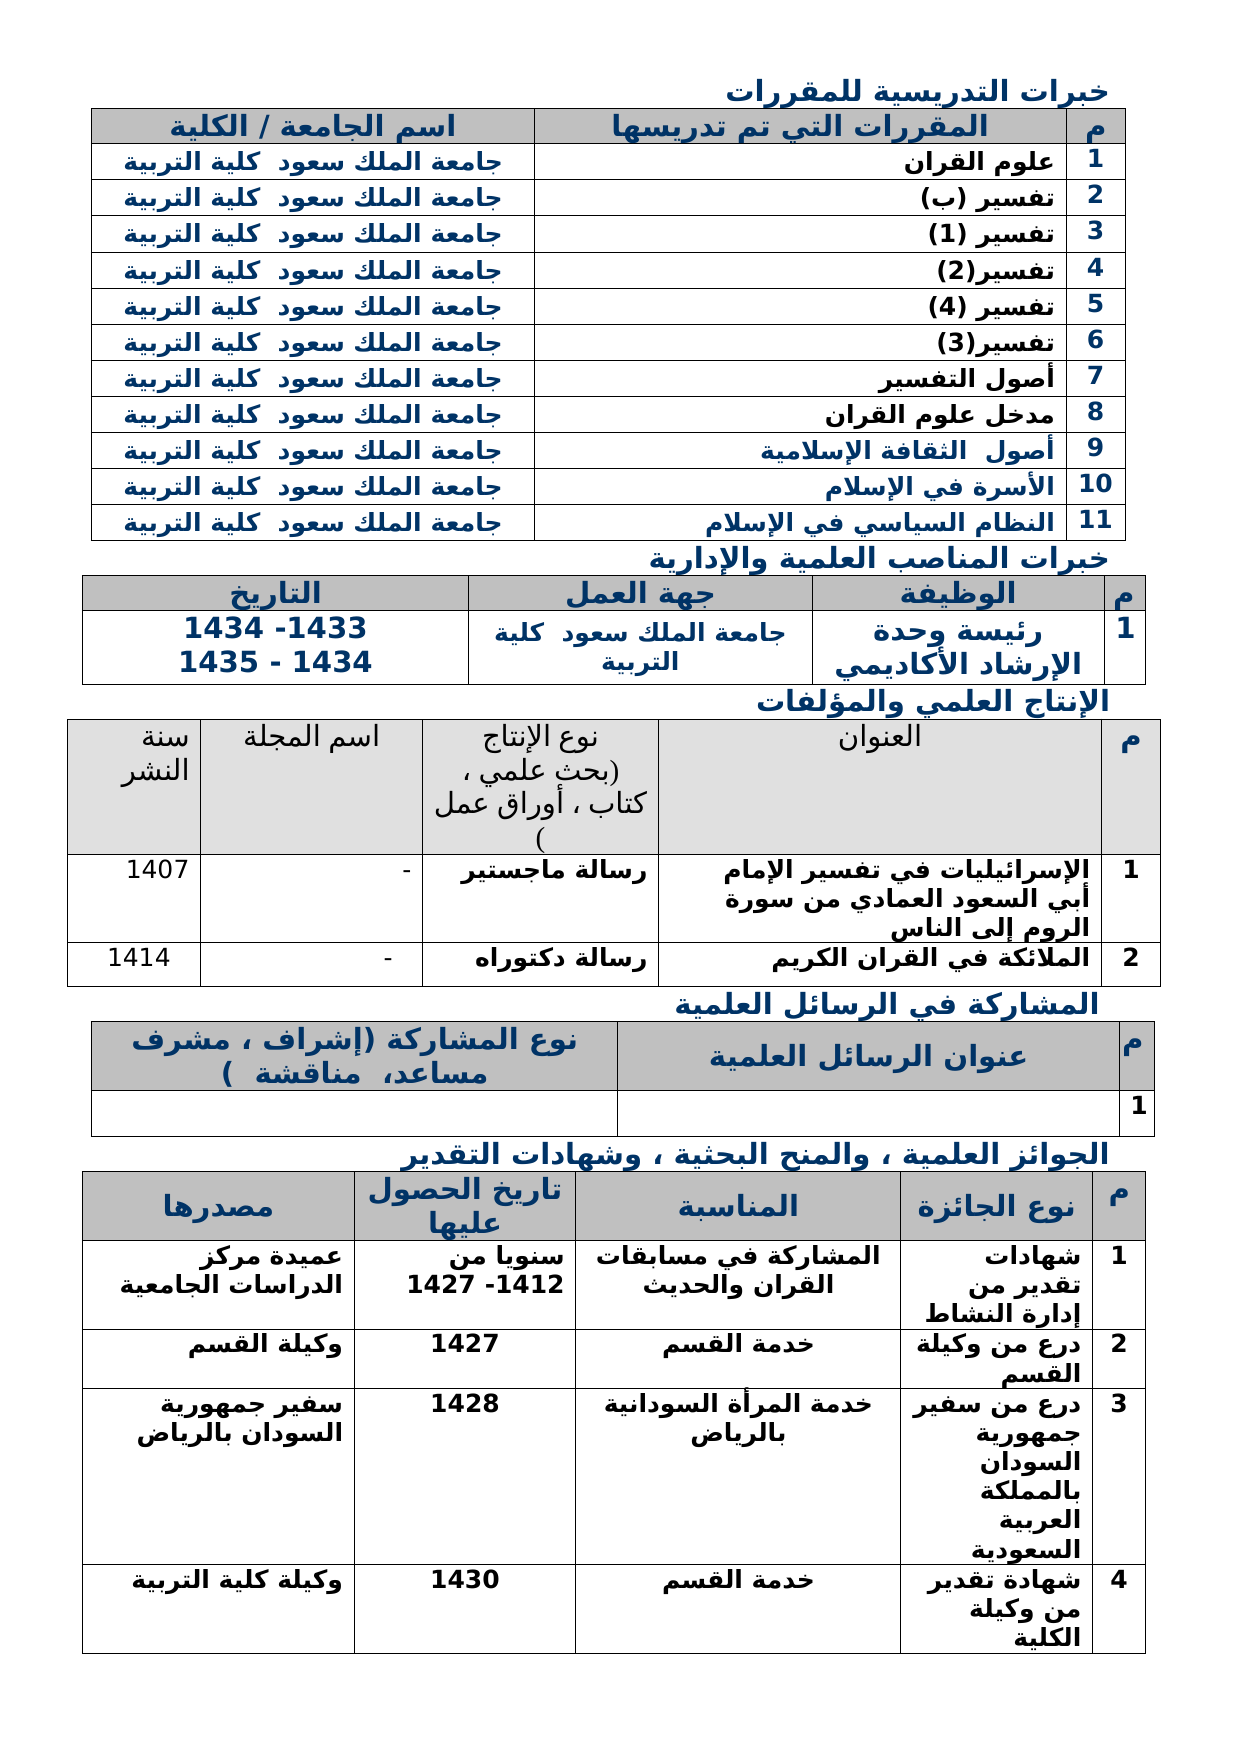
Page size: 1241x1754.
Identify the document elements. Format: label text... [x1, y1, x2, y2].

table_cell أصول الثقافة الإسلامية [535, 433, 1066, 468]
table_cell تفسير(3) [535, 325, 1066, 360]
table_cell رسالة ماجستير [423, 855, 658, 942]
table_cell وكيلة كلية التربية [83, 1565, 354, 1653]
text خبرات التدريسية للمقررات [109, 74, 1110, 108]
table_cell وكيلة القسم [83, 1330, 354, 1388]
table_cell جامعة الملك سعود كلية التربية [92, 325, 534, 360]
table_cell جامعة الملك سعود كلية التربية [92, 469, 534, 504]
table_cell عميدة مركز الدراسات الجامعية [83, 1241, 354, 1329]
table_cell 3 [1093, 1389, 1145, 1564]
table_header التاريخ [83, 576, 468, 610]
table_cell - [201, 943, 422, 986]
table_header الوظيفة [813, 576, 1104, 610]
table_cell 4 [1067, 253, 1125, 288]
table_cell النظام السياسي في الإسلام [535, 505, 1066, 540]
table_cell 1 [1120, 1091, 1154, 1136]
text الإنتاج العلمي والمؤلفات [109, 685, 1110, 718]
table_cell 3 [1067, 216, 1125, 252]
table_cell رئيسة وحدة الإرشاد الأكاديمي [813, 611, 1104, 683]
table_cell رسالة دكتوراه [423, 943, 658, 986]
table_cell سنويا من 1412- 1427 [355, 1241, 575, 1329]
table_header نوع الجائزة [901, 1172, 1092, 1240]
table_cell 1407 [68, 855, 200, 942]
table_cell 7 [1067, 361, 1125, 396]
table_header جهة العمل [469, 576, 812, 610]
table_header سنة النشر [68, 720, 200, 854]
table_cell شهادات تقدير من إدارة النشاط [901, 1241, 1092, 1329]
table_cell تفسير (4) [535, 289, 1066, 324]
table_header عنوان الرسائل العلمية [618, 1022, 1119, 1090]
table_cell جامعة الملك سعود كلية التربية [92, 505, 534, 540]
table_cell 1414 [68, 943, 200, 986]
table_cell 1 [1102, 855, 1160, 942]
table_cell جامعة الملك سعود كلية التربية [92, 180, 534, 215]
table_cell جامعة الملك سعود كلية التربية [92, 253, 534, 288]
table_header م [1105, 576, 1145, 610]
table_cell الملائكة في القران الكريم [659, 943, 1101, 986]
table_cell 1430 [355, 1565, 575, 1653]
table_cell - [201, 855, 422, 942]
table_cell الإسرائيليات في تفسير الإمام أبي السعود العمادي من سورة الروم إلى الناس [659, 855, 1101, 942]
table_cell جامعة الملك سعود كلية التربية [92, 361, 534, 396]
table_header تاريخ الحصول عليها [355, 1172, 575, 1240]
table_cell [618, 1091, 1119, 1136]
table_cell 1 [1093, 1241, 1145, 1329]
table_cell جامعة الملك سعود كلية التربية [92, 433, 534, 468]
table_header م [1093, 1172, 1145, 1240]
table_cell 6 [1067, 325, 1125, 360]
table_cell 11 [1067, 505, 1125, 540]
table_cell 1 [1067, 144, 1125, 179]
table_cell 1433- 1434 1434 - 1435 [83, 611, 468, 683]
table_header اسم المجلة [201, 720, 422, 854]
table_cell 10 [1067, 469, 1125, 504]
table_cell خدمة المرأة السودانية بالرياض [576, 1389, 900, 1564]
table_header م [1102, 720, 1160, 854]
table_cell تفسير (ب) [535, 180, 1066, 215]
table_cell تفسير(2) [535, 253, 1066, 288]
table_cell تفسير (1) [535, 216, 1066, 252]
table_cell درع من وكيلة القسم [901, 1330, 1092, 1388]
table_header نوع الإنتاج (بحث علمي ، كتاب ، أوراق عمل ) [423, 720, 658, 854]
table_cell 2 [1102, 943, 1160, 986]
table_header مصدرها [83, 1172, 354, 1240]
table_cell درع من سفير جمهورية السودان بالمملكة العربية السعودية [901, 1389, 1092, 1564]
table_cell أصول التفسير [535, 361, 1066, 396]
table_header المناسبة [576, 1172, 900, 1240]
table_header م [1120, 1022, 1154, 1090]
table_header م [1067, 109, 1125, 143]
table_cell [92, 1091, 617, 1136]
table_cell 5 [1067, 289, 1125, 324]
table_header العنوان [659, 720, 1101, 854]
table_header المقررات التي تم تدريسها [535, 109, 1066, 143]
table_cell 2 [1093, 1330, 1145, 1388]
table_cell 8 [1067, 397, 1125, 432]
table_cell شهادة تقدير من وكيلة الكلية [901, 1565, 1092, 1653]
table_cell جامعة الملك سعود كلية التربية [469, 611, 812, 683]
table_header نوع المشاركة (إشراف ، مشرف مساعد، مناقشة ) [92, 1022, 617, 1090]
table_cell 1 [1105, 611, 1145, 683]
text خبرات المناصب العلمية والإدارية [109, 541, 1110, 575]
table_cell علوم القران [535, 144, 1066, 179]
table_cell جامعة الملك سعود كلية التربية [92, 144, 534, 179]
text المشاركة في الرسائل العلمية [109, 987, 1110, 1021]
table_cell 4 [1093, 1565, 1145, 1653]
table_cell خدمة القسم [576, 1330, 900, 1388]
table_cell الأسرة في الإسلام [535, 469, 1066, 504]
table_cell 1427 [355, 1330, 575, 1388]
table_header اسم الجامعة / الكلية [92, 109, 534, 143]
table_cell جامعة الملك سعود كلية التربية [92, 216, 534, 252]
table_cell خدمة القسم [576, 1565, 900, 1653]
table_cell مدخل علوم القران [535, 397, 1066, 432]
table_cell سفير جمهورية السودان بالرياض [83, 1389, 354, 1564]
text الجوائز العلمية ، والمنح البحثية ، وشهادات التقدير [109, 1137, 1110, 1171]
table_cell 9 [1067, 433, 1125, 468]
table_cell 2 [1067, 180, 1125, 215]
table_cell 1428 [355, 1389, 575, 1564]
table_cell جامعة الملك سعود كلية التربية [92, 289, 534, 324]
table_cell المشاركة في مسابقات القران والحديث [576, 1241, 900, 1329]
table_cell جامعة الملك سعود كلية التربية [92, 397, 534, 432]
